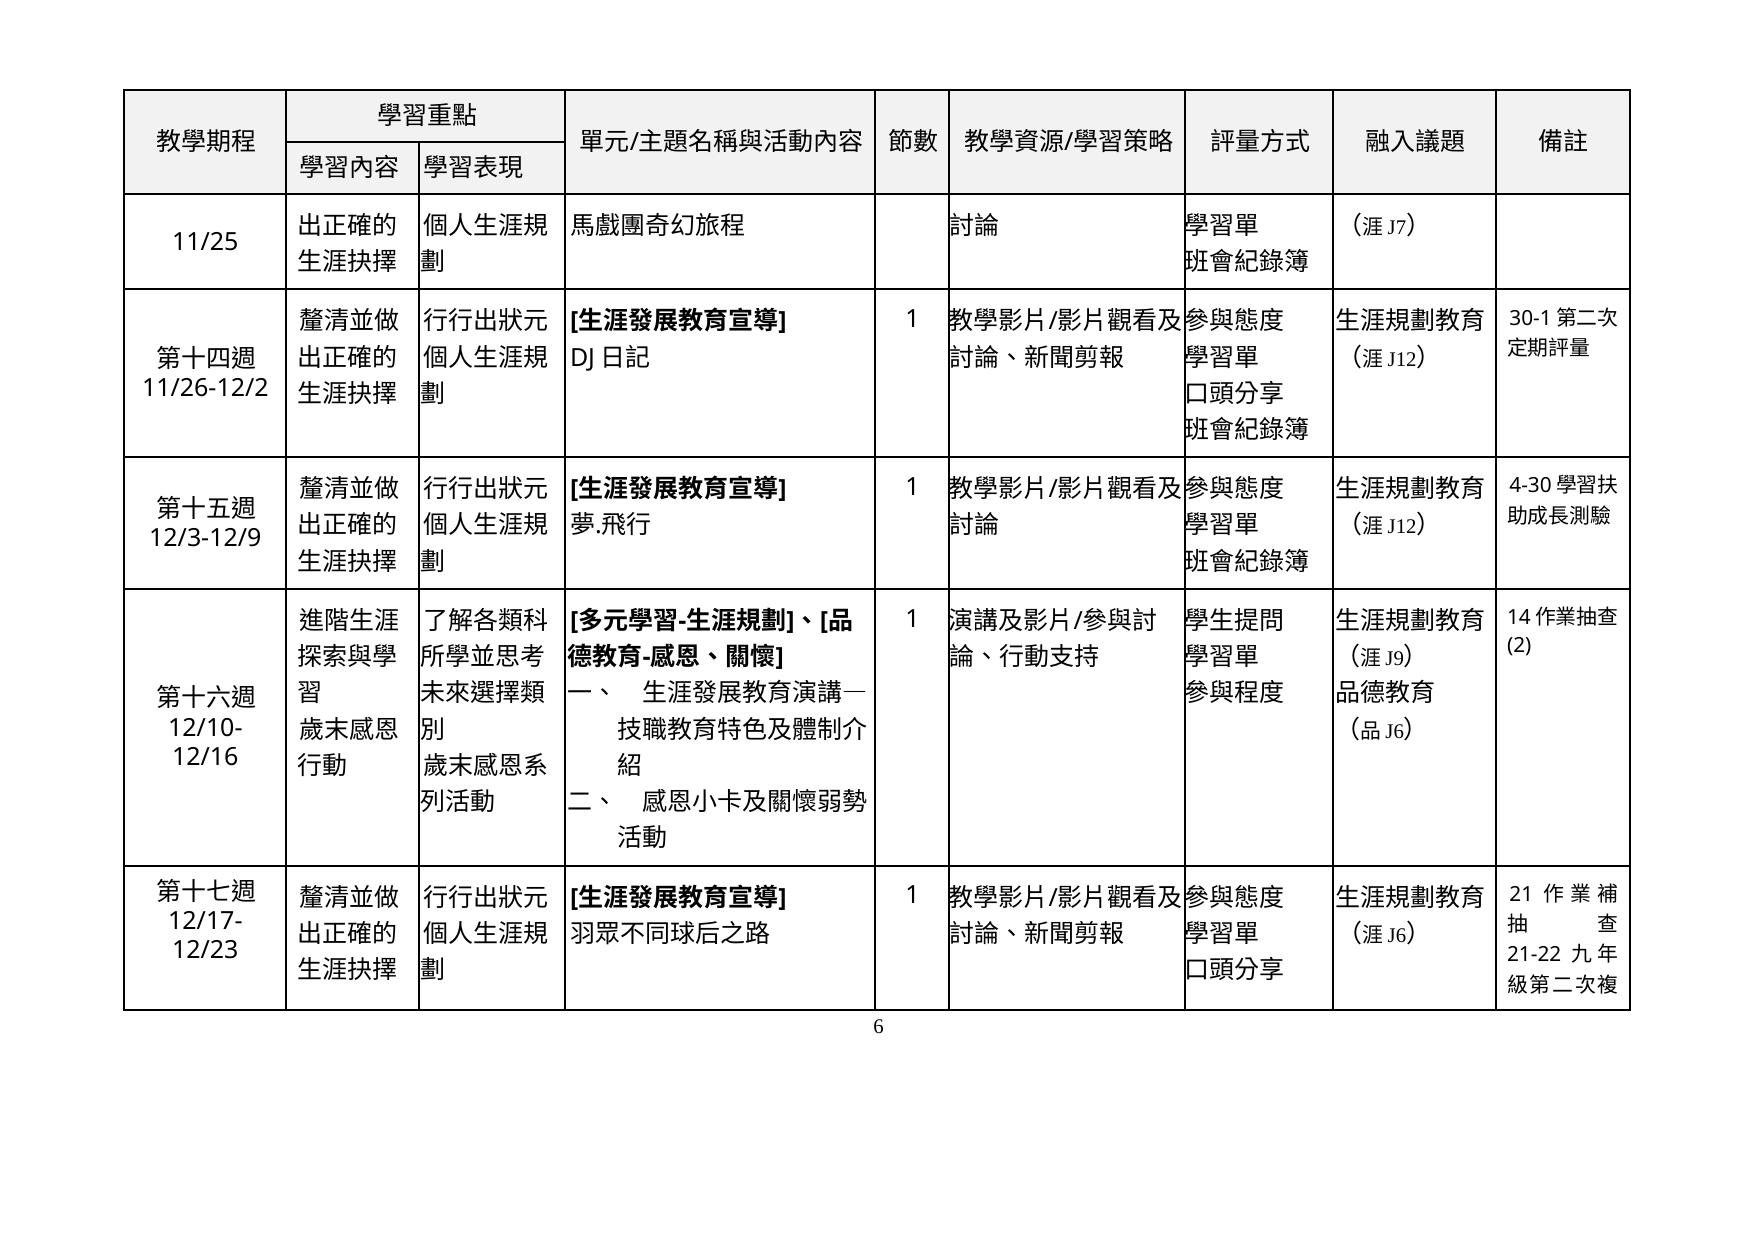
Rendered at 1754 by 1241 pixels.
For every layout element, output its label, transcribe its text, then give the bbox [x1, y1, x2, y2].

table_cell 參與態度 學習單 口頭分享 班會紀錄簿 [1186, 290, 1332, 456]
table_cell 第十六週12/10-12/16 [125, 590, 285, 864]
table_header 節數 [876, 91, 948, 193]
table_header 單元/主題名稱與活動內容 [566, 91, 874, 193]
table_cell 教學影片/影片觀看及討論、新聞剪報 [950, 290, 1184, 456]
table_cell 行行出狀元 個人生涯規劃 [420, 458, 564, 588]
table_cell 第十四週11/26-12/2 [125, 290, 285, 456]
table_cell 學生提問 學習單 參與程度 [1186, 590, 1332, 864]
table_cell 1 [876, 867, 948, 1008]
table_cell 生涯規劃教育 （涯J12） [1334, 290, 1495, 456]
table_cell 了解各類科所學並思考未來選擇類別 歲末感恩系列活動 [420, 590, 564, 864]
table_header 備註 [1497, 91, 1629, 193]
table_cell [生涯發展教育宣導] 羽眾不同球后之路 [566, 867, 874, 1008]
table_cell 教學影片/影片觀看及討論、新聞剪報 [950, 867, 1184, 1008]
table_cell 第十五週12/3-12/9 [125, 458, 285, 588]
table_cell 30-1第二次定期評量 [1497, 290, 1629, 456]
table_cell 教學影片/影片觀看及討論 [950, 458, 1184, 588]
table_cell 學習表現 [420, 143, 564, 193]
table_cell 1 [876, 590, 948, 864]
table_cell 參與態度 學習單 班會紀錄簿 [1186, 195, 1332, 288]
table_cell 1 [876, 195, 948, 288]
table_cell 教學影片/影片觀看及討論 [950, 195, 1184, 288]
table_cell 第十三週11/19-11/25 [125, 195, 285, 288]
table_cell 第十七週12/17-12/23 [125, 867, 285, 1008]
table_header 教學期程 [125, 91, 285, 193]
table_cell [生涯發展教育宣導] 馬戲團奇幻旅程 [566, 195, 874, 288]
table_cell 行行出狀元 個人生涯規劃 [420, 867, 564, 1008]
table_cell [多元學習-生涯規劃]、[品德教育-感恩、關懷] 生涯發展教育演講—技職教育特色及體制介紹 感恩小卡及關懷弱勢活動 [566, 590, 874, 864]
table_cell 行行出狀元 個人生涯規劃 [420, 195, 564, 288]
table_cell 1 [876, 290, 948, 456]
table_header 學習重點 [287, 91, 564, 141]
table_cell 學習內容 [287, 143, 418, 193]
table_cell 生涯規劃教育 （涯J12） [1334, 458, 1495, 588]
table_cell 進階生涯探索與學習 歲末感恩行動 [287, 590, 418, 864]
table_cell 參與態度 學習單 口頭分享 班會紀錄簿 [1186, 867, 1332, 1008]
table_header 融入議題 [1334, 91, 1495, 193]
table_cell 行行出狀元 個人生涯規劃 [420, 290, 564, 456]
table_cell 14作業抽查(2) [1497, 590, 1629, 864]
table_cell 生涯規劃教育 （涯J6） [1334, 867, 1495, 1008]
table_header 評量方式 [1186, 91, 1332, 193]
table_cell [1497, 195, 1629, 288]
table_header 教學資源/學習策略 [950, 91, 1184, 193]
table_cell 4-30學習扶助成長測驗 [1497, 458, 1629, 588]
table_cell 釐清並做出正確的生涯抉擇 [287, 458, 418, 588]
table_cell 演講及影片/參與討論、行動支持 [950, 590, 1184, 864]
table_cell 釐清並做出正確的生涯抉擇 [287, 290, 418, 456]
table_cell [生涯發展教育宣導] DJ日記 [566, 290, 874, 456]
table_cell 生涯規劃教育 （涯J7） [1334, 195, 1495, 288]
table_cell 釐清並做出正確的生涯抉擇 [287, 867, 418, 1008]
table_cell 1 [876, 458, 948, 588]
table_cell 21作業補抽查 21-22九年級第二次複習考 [1497, 867, 1629, 1008]
table_cell 參與態度 學習單 班會紀錄簿 [1186, 458, 1332, 588]
table_cell [生涯發展教育宣導] 夢.飛行 [566, 458, 874, 588]
table_cell 釐清並做出正確的生涯抉擇 [287, 195, 418, 288]
table_cell 生涯規劃教育（涯J9） 品德教育 （品J6） [1334, 590, 1495, 864]
